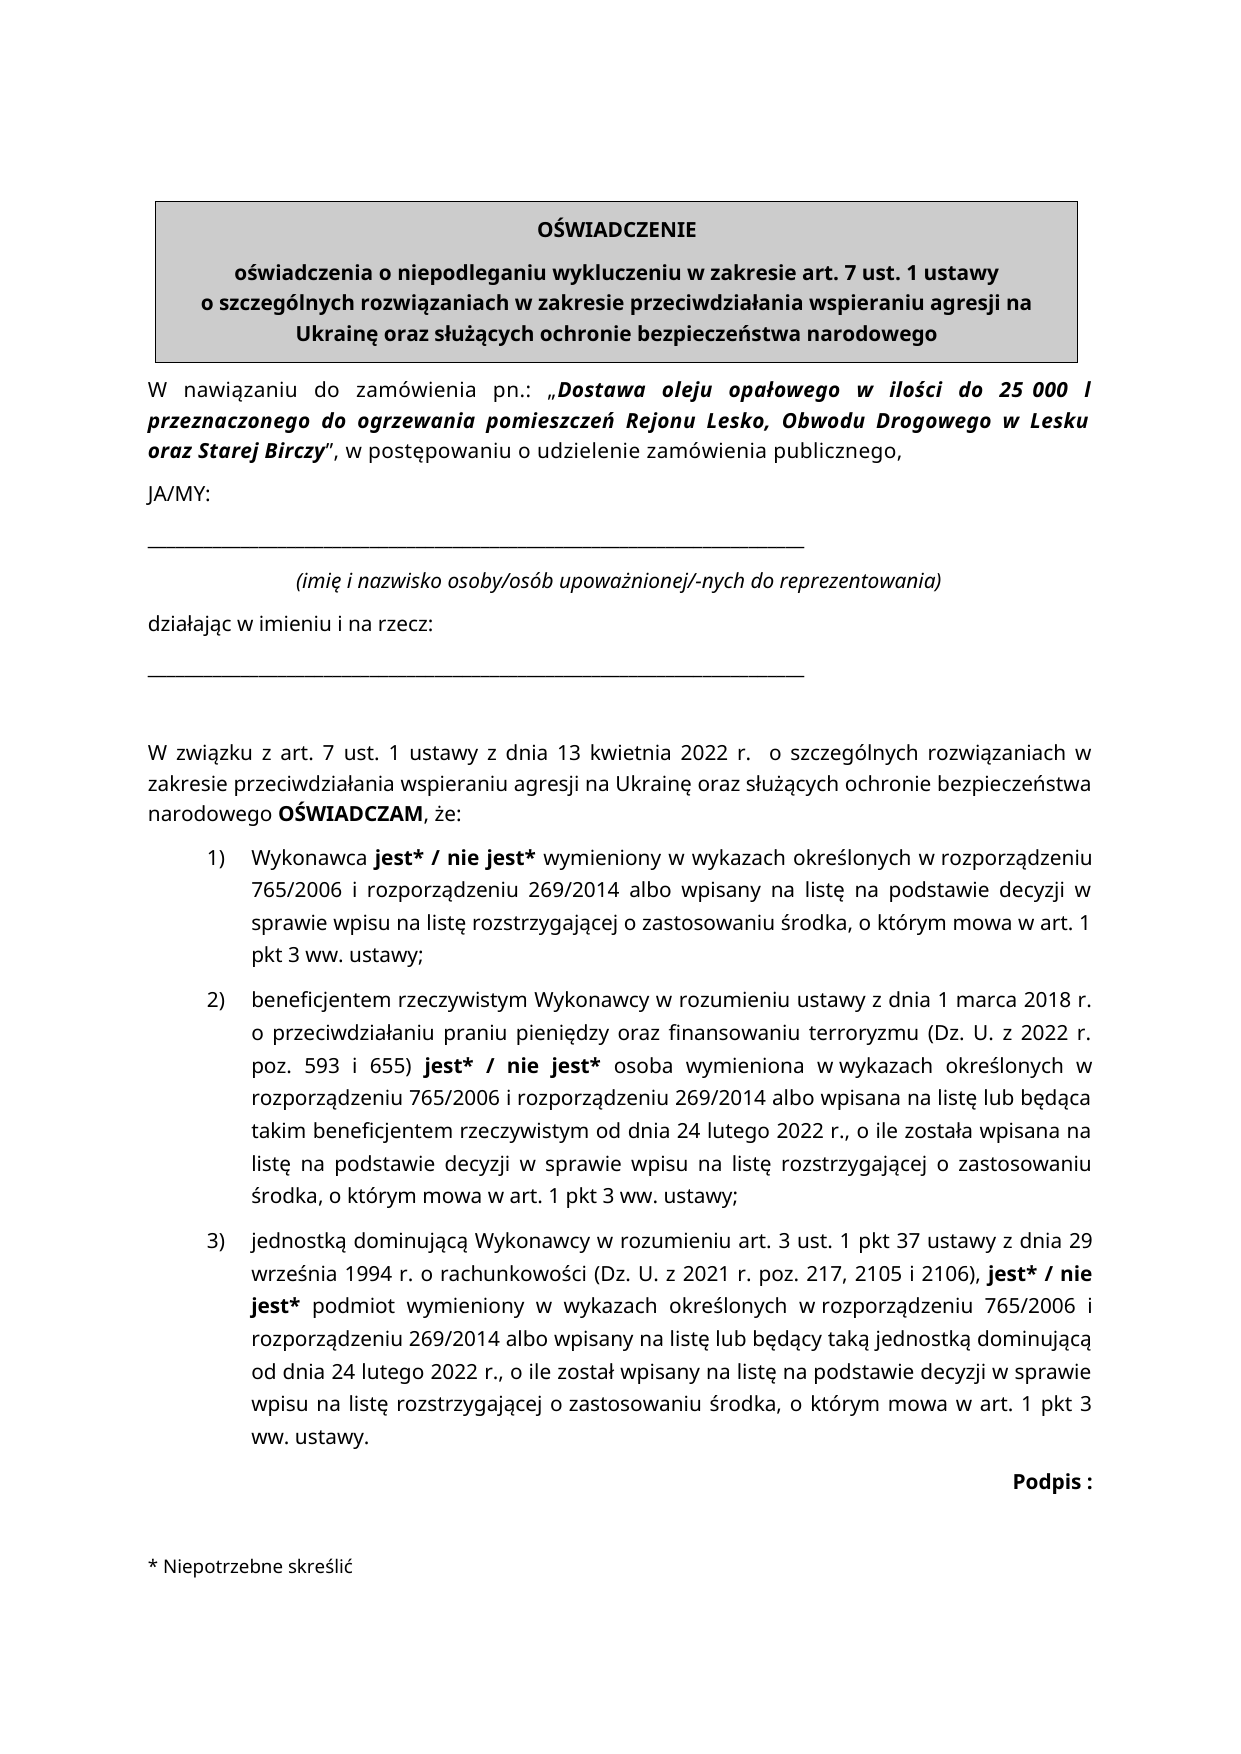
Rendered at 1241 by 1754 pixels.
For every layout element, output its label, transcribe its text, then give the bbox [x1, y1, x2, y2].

text działając w imieniu i na rzecz: [148, 609, 1093, 637]
list 2) beneficjentem rzeczywistym Wykonawcy w rozumieniu ustawy z dnia 1 marca 2018 r. o przeciwdziałaniu praniu pieniędzy oraz finansowaniu terroryzmu (Dz. U. z 2022 r. poz. 593 i 655) jest* / nie jest* osoba wymieniona w wykazach określonych w rozporządzeniu 765/2006 i rozporządzeniu 269/2014 albo wpisana na listę lub będąca takim beneficjentem rzeczywistym od dnia 24 lutego 2022 r., o ile została wpisana na listę na podstawie decyzji w sprawie wpisu na listę rozstrzygającej o zastosowaniu środka, o którym mowa w art. 1 pkt 3 ww. ustawy; [207, 986, 1093, 1210]
text W nawiązaniu do zamówienia pn.: „”, w postępowaniu o udzielenie zamówienia publicznego, [148, 375, 1093, 465]
text W związku z art. 7 ust. 1 ustawy z dnia 13 kwietnia 2022 r. o szczególnych rozwiązaniach w zakresie przeciwdziałania wspieraniu agresji na Ukrainę oraz służących ochronie bezpieczeństwa narodowego OŚWIADCZAM, że: [148, 738, 1093, 828]
text _______________________________________________________________________ [148, 652, 1093, 681]
text JA/MY: [148, 479, 1093, 508]
text * Niepotrzebne skreślić [148, 1553, 1093, 1579]
list 3) jednostką dominującą Wykonawcy w rozumieniu art. 3 ust. 1 pkt 37 ustawy z dnia 29 września 1994 r. o rachunkowości (Dz. U. z 2021 r. poz. 217, 2105 i 2106), jest* / nie jest* podmiot wymieniony w wykazach określonych w rozporządzeniu 765/2006 i rozporządzeniu 269/2014 albo wpisany na listę lub będący taką jednostką dominującą od dnia 24 lutego 2022 r., o ile został wpisany na listę na podstawie decyzji w sprawie wpisu na listę rozstrzygającej o zastosowaniu środka, o którym mowa w art. 1 pkt 3 ww. ustawy. [207, 1226, 1093, 1450]
list 1) Wykonawca jest* / nie jest* wymieniony w wykazach określonych w rozporządzeniu 765/2006 i rozporządzeniu 269/2014 albo wpisany na listę na podstawie decyzji w sprawie wpisu na listę rozstrzygającej o zastosowaniu środka, o którym mowa w art. 1 pkt 3 ww. ustawy; [207, 843, 1093, 969]
text Podpis : [148, 1467, 1093, 1496]
table_header OŚWIADCZENIE oświadczenia o niepodleganiu wykluczeniu w zakresie art. 7 ust. 1 ustawy o szczególnych rozwiązaniach w zakresie przeciwdziałania wspieraniu agresji na Ukrainę oraz służących ochronie bezpieczeństwa narodowego [156, 202, 1077, 362]
text (imię i nazwisko osoby/osób upoważnionej/-nych do reprezentowania) [148, 566, 1093, 594]
text _______________________________________________________________________ [148, 523, 1093, 551]
